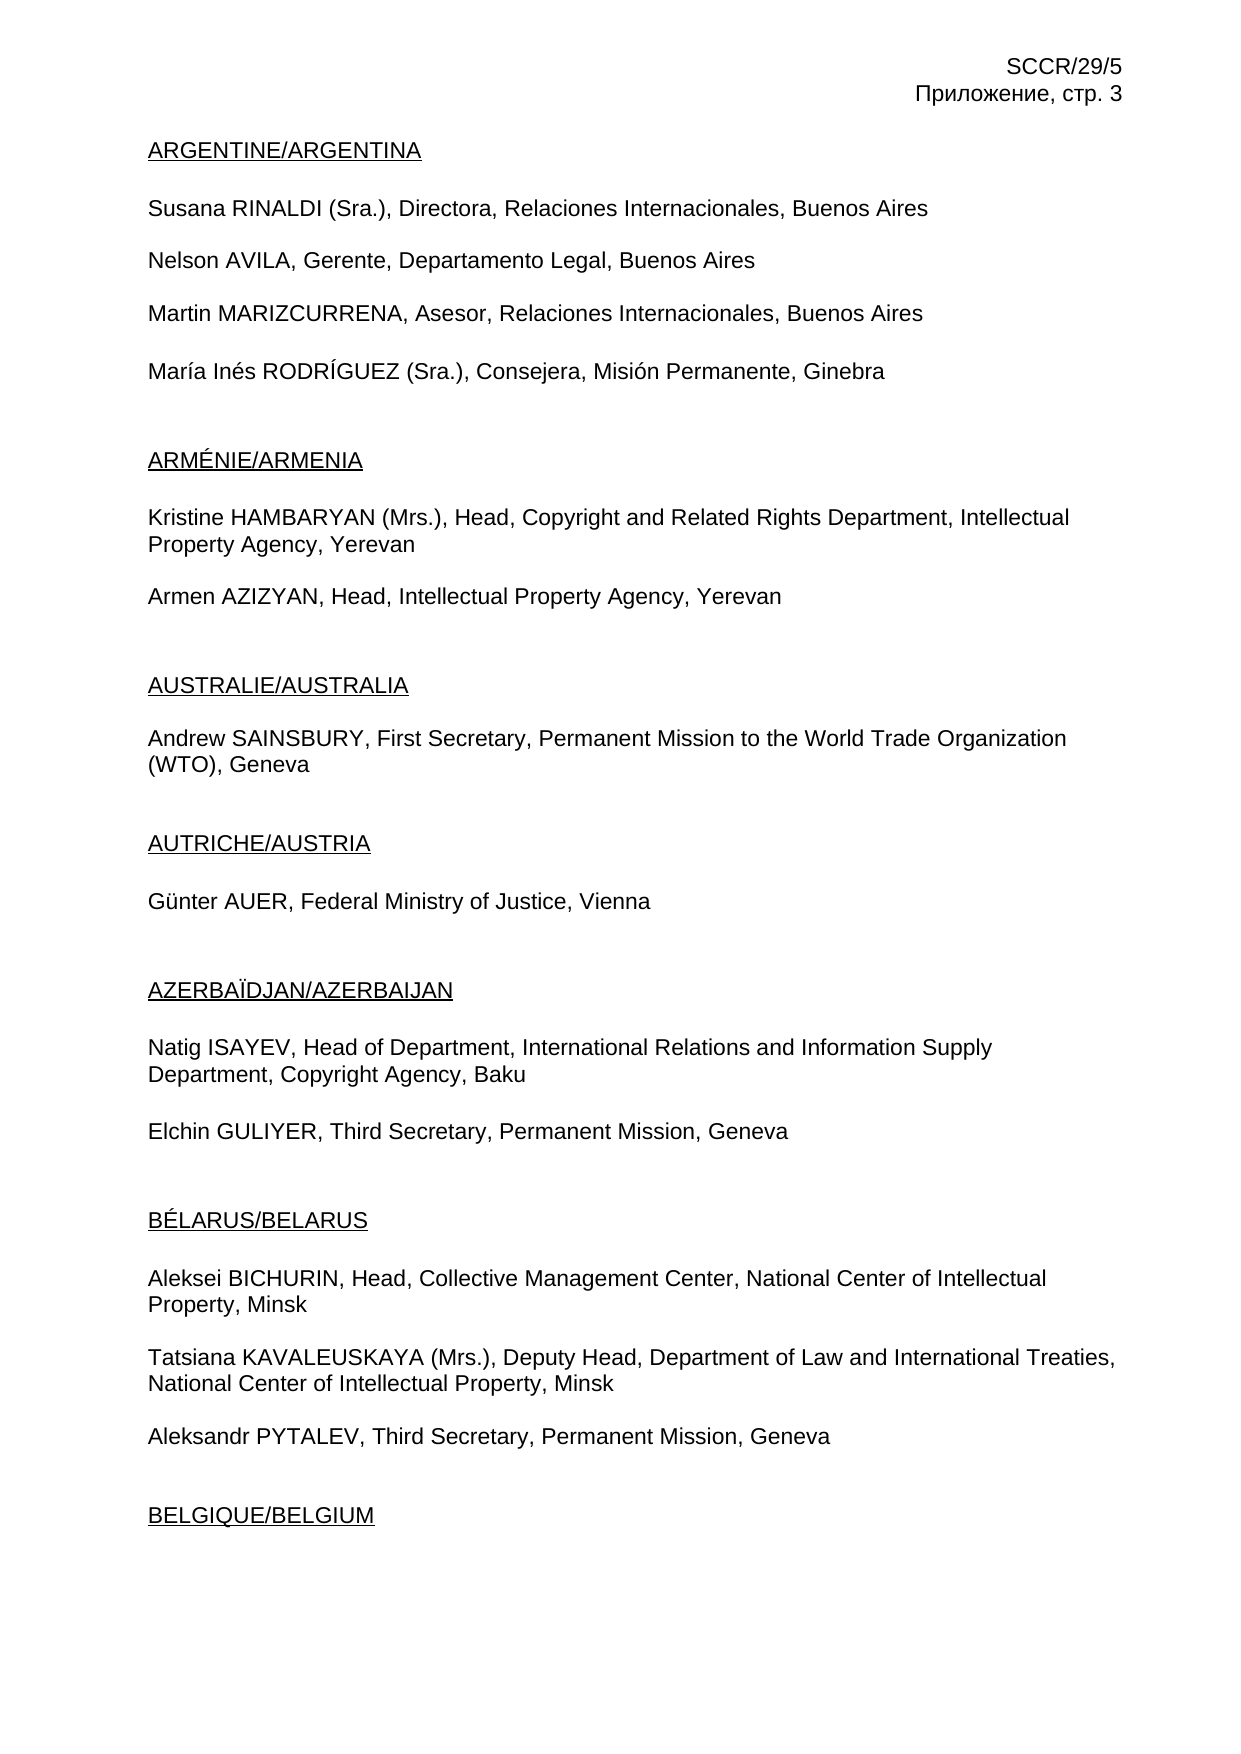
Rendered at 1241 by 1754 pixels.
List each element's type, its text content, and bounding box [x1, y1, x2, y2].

text Nelson AVILA, Gerente, Departamento Legal, Buenos Aires [148, 247, 1122, 274]
text Kristine HAMBARYAN (Mrs.), Head, Copyright and Related Rights Department, Intellectual Property Agency, Yerevan [148, 504, 1122, 557]
text AUSTRALIE/AUSTRALIA [148, 672, 1122, 698]
text Martin MARIZCURRENA, Asesor, Relaciones Internacionales, Buenos Aires [148, 300, 1122, 326]
text María Inés RODRÍGUEZ (Sra.), Consejera, Misión Permanente, Ginebra [148, 358, 1122, 384]
text Armen AZIZYAN, Head, Intellectual Property Agency, Yerevan [148, 583, 1122, 609]
text BÉLARUS/BELARUS [148, 1207, 1122, 1233]
text Natig ISAYEV, Head of Department, International Relations and Information Supply Department, Copyright Agency, Baku [148, 1034, 1122, 1087]
text BELGIQUE/BELGIUM [148, 1502, 1122, 1528]
text Elchin GULIYER, Third Secretary, Permanent Mission, Geneva [148, 1118, 1122, 1144]
text AZERBAÏDJAN/AZERBAIJAN [148, 977, 1122, 1003]
text AUTRICHE/AUSTRIA [148, 830, 1122, 857]
text ARMÉNIE/ARMENIA [148, 447, 1122, 473]
text Günter AUER, Federal Ministry of Justice, Vienna [148, 888, 1122, 914]
text Aleksei BICHURIN, Head, Collective Management Center, National Center of Intellectual Property, Minsk [148, 1265, 1122, 1317]
text Aleksandr PYTALEV, Third Secretary, Permanent Mission, Geneva [148, 1423, 1122, 1449]
text Tatsiana KAVALEUSKAYA (Mrs.), Deputy Head, Department of Law and International Treaties, National Center of Intellectual Property, Minsk [148, 1344, 1122, 1396]
text Susana RINALDI (Sra.), Directora, Relaciones Internacionales, Buenos Aires [148, 195, 1122, 221]
text ARGENTINE/ARGENTINA [148, 137, 1122, 163]
text Andrew SAINSBURY, First Secretary, Permanent Mission to the World Trade Organization (WTO), Geneva [148, 725, 1122, 777]
